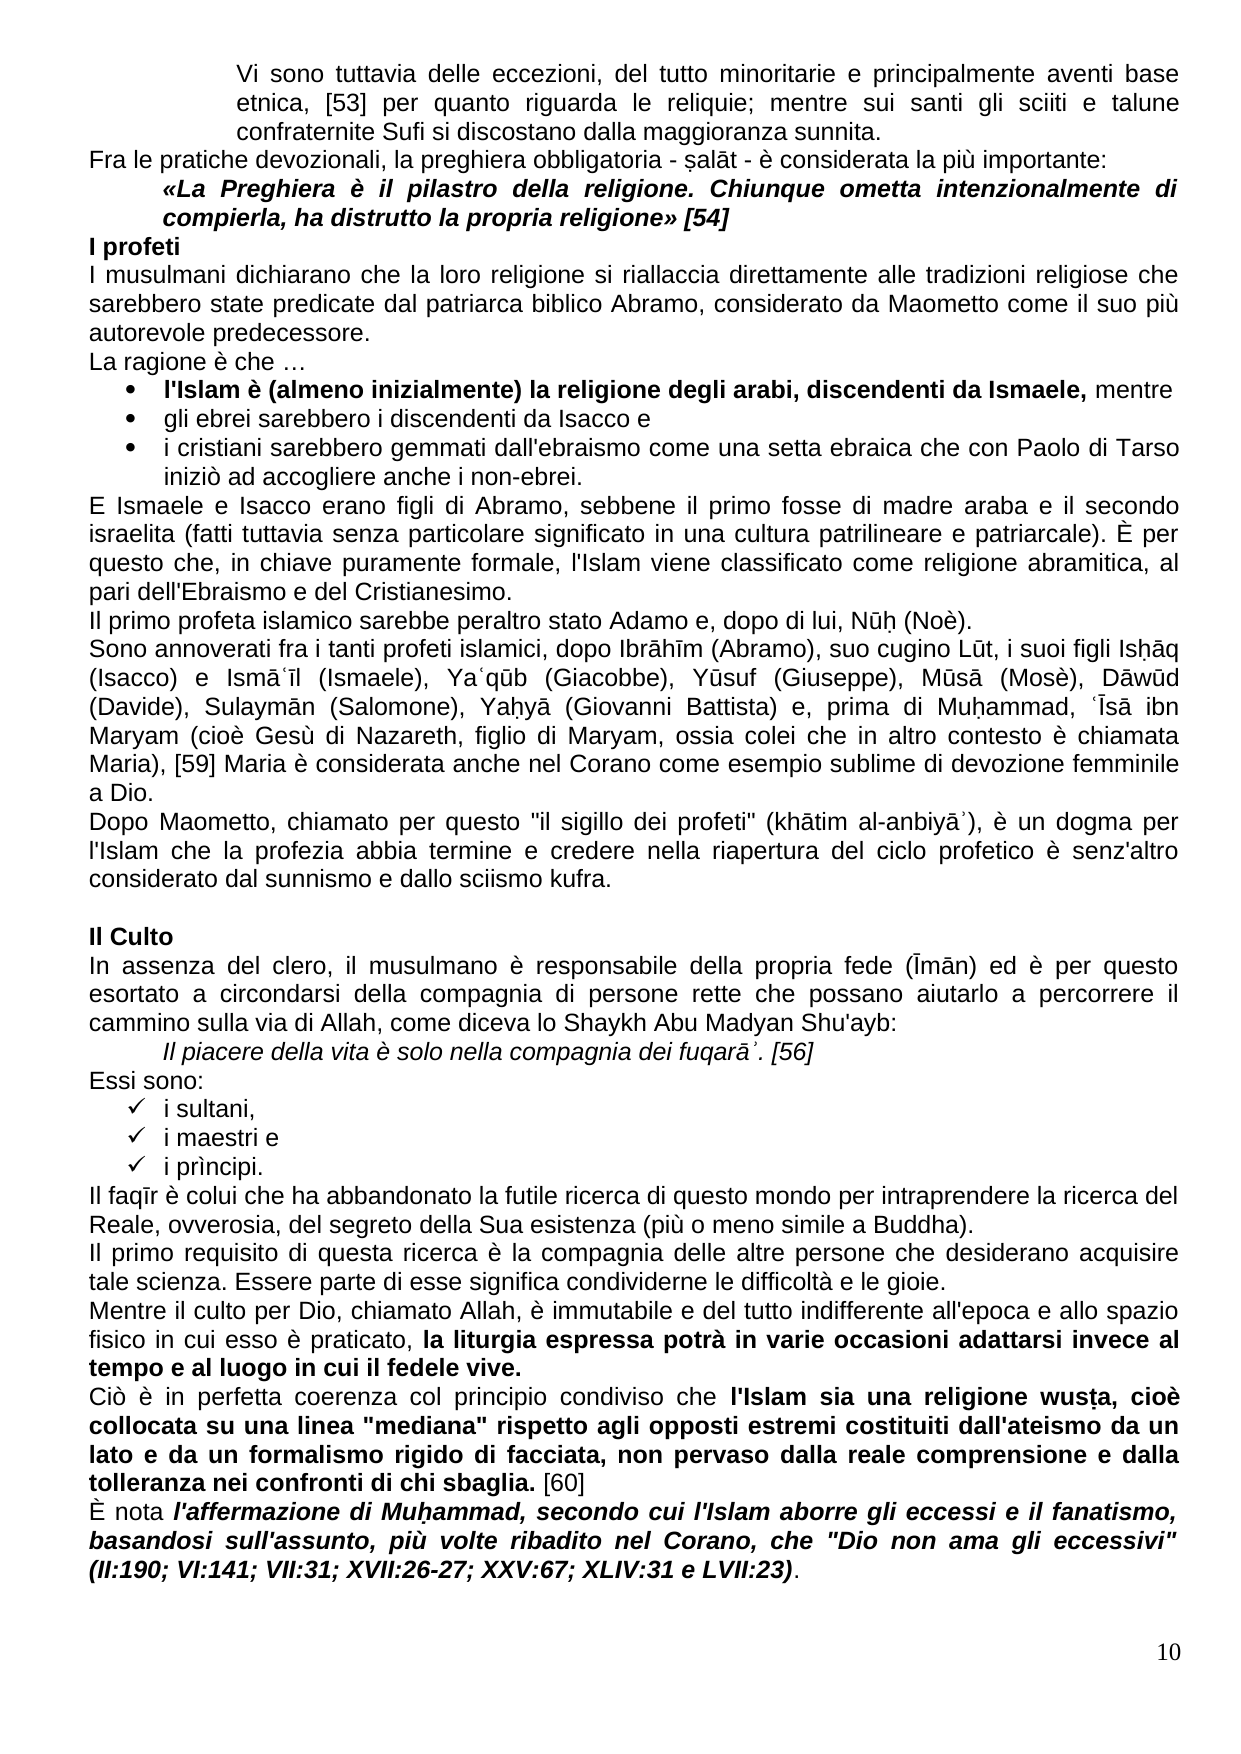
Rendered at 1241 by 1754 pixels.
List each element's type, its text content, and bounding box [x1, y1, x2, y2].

text Sono annoverati fra i tanti profeti islamici, dopo Ibrāhīm (Abramo), suo cugino Lūt, i suoi figli Isḥāq (Isacco) e Ismāʿīl (Ismaele), Yaʿqūb (Giacobbe), Yūsuf (Giuseppe), Mūsā (Mosè), Dāwūd (Davide), Sulaymān (Salomone), Yaḥyā (Giovanni Battista) e, prima di Muḥammad, ʿĪsā ibn Maryam (cioè Gesù di Nazareth, figlio di Maryam, ossia colei che in altro contesto è chiamata Maria), [59] Maria è considerata anche nel Corano come esempio sublime di devozione femminile a Dio. [89, 634, 1181, 807]
list i prìncipi. [126, 1152, 1181, 1181]
list gli ebrei sarebbero i discendenti da Isacco e [126, 404, 1181, 433]
text Il primo profeta islamico sarebbe peraltro stato Adamo e, dopo di lui, Nūḥ (Noè). [89, 606, 1181, 634]
text Mentre il culto per Dio, chiamato Allah, è immutabile e del tutto indifferente all'epoca e allo spazio fisico in cui esso è praticato, la liturgia espressa potrà in varie occasioni adattarsi invece al tempo e al luogo in cui il fedele vive. [89, 1296, 1181, 1382]
text Dopo Maometto, chiamato per questo "il sigillo dei profeti" (khātim al-anbiyāʾ), è un dogma per l'Islam che la profezia abbia termine e credere nella riapertura del ciclo profetico è senz'altro considerato dal sunnismo e dallo sciismo kufra. [89, 807, 1181, 893]
text È nota l'affermazione di Muḥammad, secondo cui l'Islam aborre gli eccessi e il fanatismo, basandosi sull'assunto, più volte ribadito nel Corano, che "Dio non ama gli eccessivi" (II:190; VI:141; VII:31; XVII:26-27; XXV:67; XLIV:31 e LVII:23). [89, 1497, 1181, 1583]
list i maestri e [126, 1123, 1181, 1152]
text In assenza del clero, il musulmano è responsabile della propria fede (Īmān) ed è per questo esortato a circondarsi della compagnia di persone rette che possano aiutarlo a percorrere il cammino sulla via di Allah, come diceva lo Shaykh Abu Madyan Shu'ayb: [89, 951, 1181, 1037]
text Vi sono tuttavia delle eccezioni, del tutto minoritarie e principalmente aventi base etnica, [53] per quanto riguarda le reliquie; mentre sui santi gli sciiti e talune confraternite Sufi si discostano dalla maggioranza sunnita. [236, 59, 1181, 145]
text La ragione è che … [89, 347, 1181, 375]
text Essi sono: [89, 1066, 1181, 1094]
list i cristiani sarebbero gemmati dall'ebraismo come una setta ebraica che con Paolo di Tarso iniziò ad accogliere anche i non-ebrei. [126, 433, 1181, 491]
text E Ismaele e Isacco erano figli di Abramo, sebbene il primo fosse di madre araba e il secondo israelita (fatti tuttavia senza particolare significato in una cultura patrilineare e patriarcale). È per questo che, in chiave puramente formale, l'Islam viene classificato come religione abramitica, al pari dell'Ebraismo e del Cristianesimo. [89, 491, 1181, 606]
list i sultani, [126, 1094, 1181, 1123]
text Il faqīr è colui che ha abbandonato la futile ricerca di questo mondo per intraprendere la ricerca del Reale, ovverosia, del segreto della Sua esistenza (più o meno simile a Buddha). [89, 1181, 1181, 1238]
text Il piacere della vita è solo nella compagnia dei fuqarāʾ. [56] [162, 1037, 1181, 1066]
text I profeti [89, 232, 1181, 260]
text Il Culto [89, 922, 1181, 951]
text I musulmani dichiarano che la loro religione si riallaccia direttamente alle tradizioni religiose che sarebbero state predicate dal patriarca biblico Abramo, considerato da Maometto come il suo più autorevole predecessore. [89, 260, 1181, 347]
list l'Islam è (almeno inizialmente) la religione degli arabi, discendenti da Ismaele, mentre [126, 375, 1181, 404]
text Fra le pratiche devozionali, la preghiera obbligatoria - ṣalāt - è considerata la più importante: [89, 145, 1181, 174]
text Ciò è in perfetta coerenza col principio condiviso che l'Islam sia una religione wusṭa, cioè collocata su una linea "mediana" rispetto agli opposti estremi costituiti dall'ateismo da un lato e da un formalismo rigido di facciata, non pervaso dalla reale comprensione e dalla tolleranza nei confronti di chi sbaglia. [60] [89, 1382, 1181, 1497]
text «La Preghiera è il pilastro della religione. Chiunque ometta intenzionalmente di compierla, ha distrutto la propria religione» [54] [162, 174, 1181, 232]
text Il primo requisito di questa ricerca è la compagnia delle altre persone che desiderano acquisire tale scienza. Essere parte di esse significa condividerne le difficoltà e le gioie. [89, 1238, 1181, 1296]
